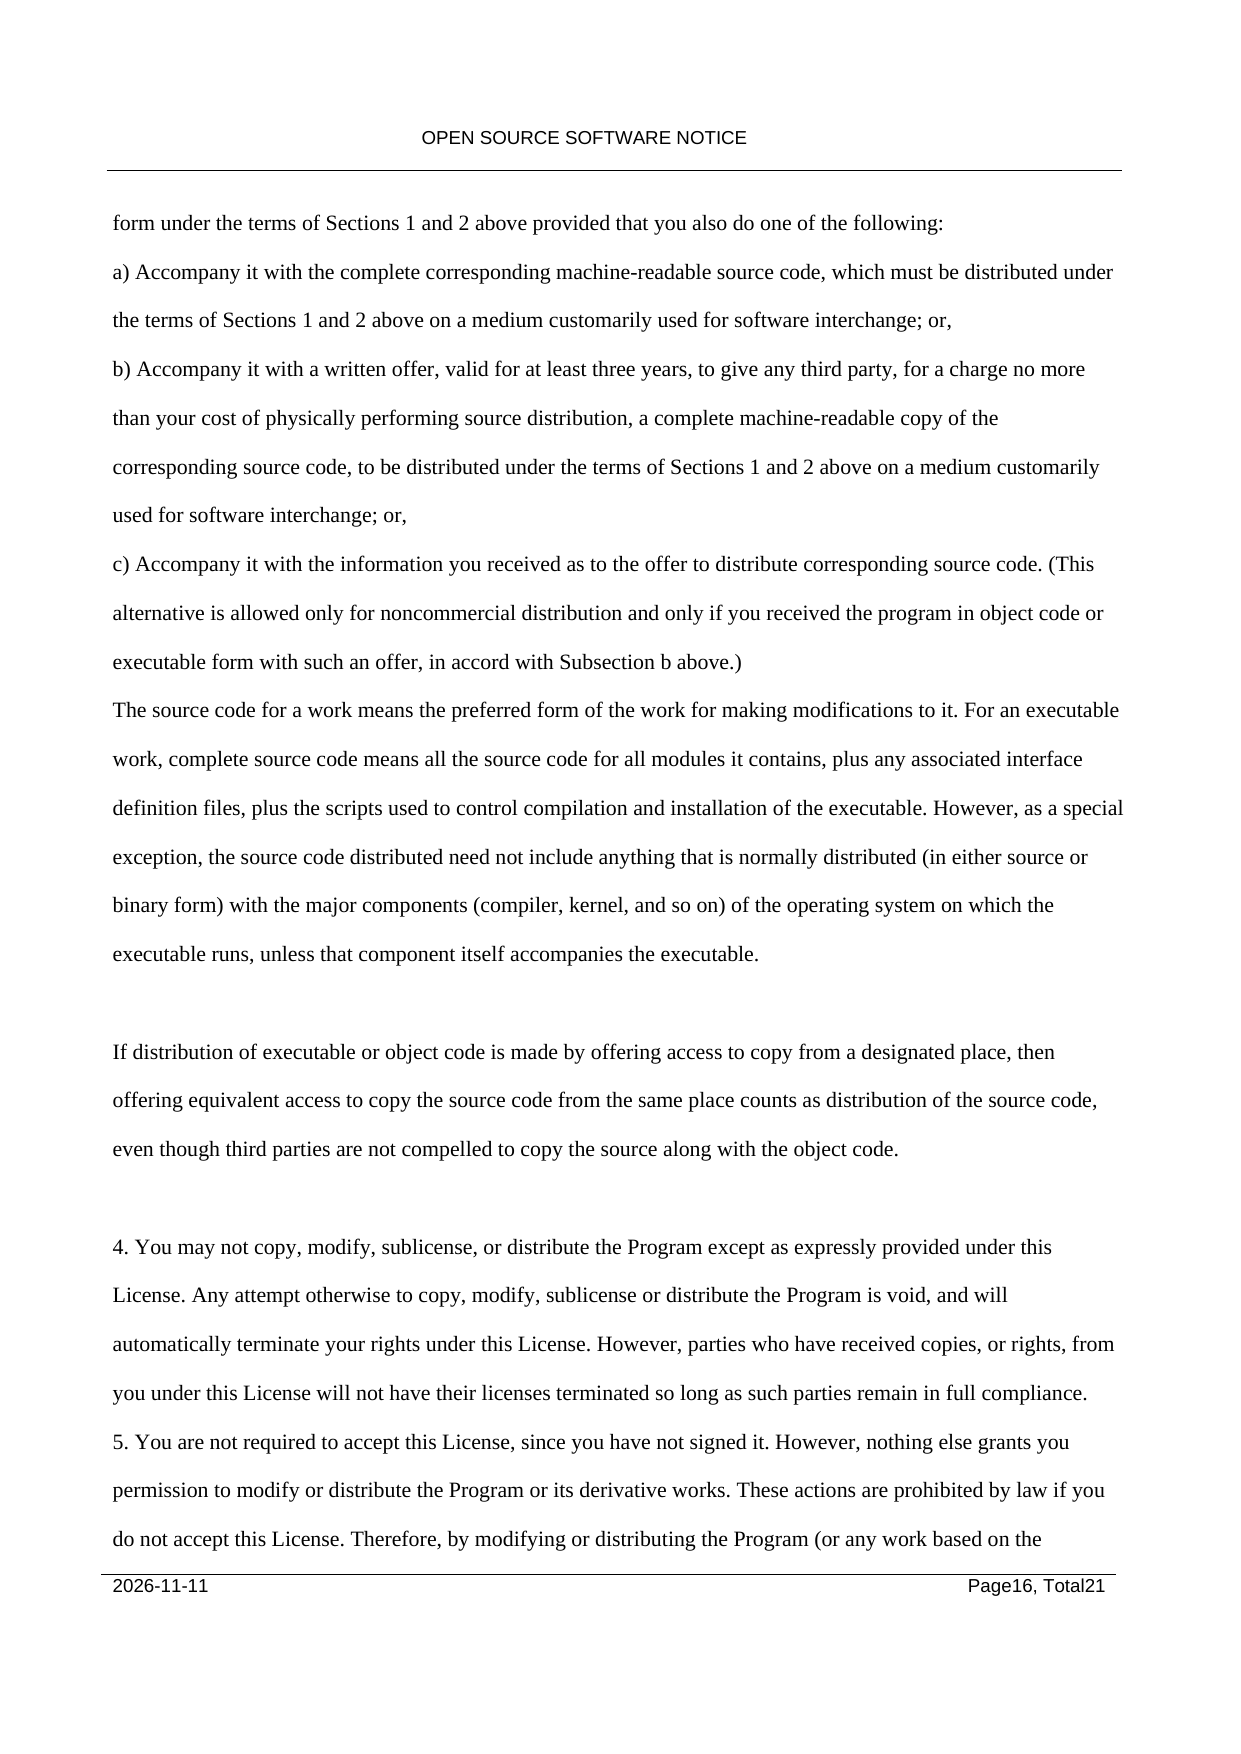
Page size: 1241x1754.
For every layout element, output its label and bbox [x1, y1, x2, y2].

text [112, 206, 1128, 1555]
